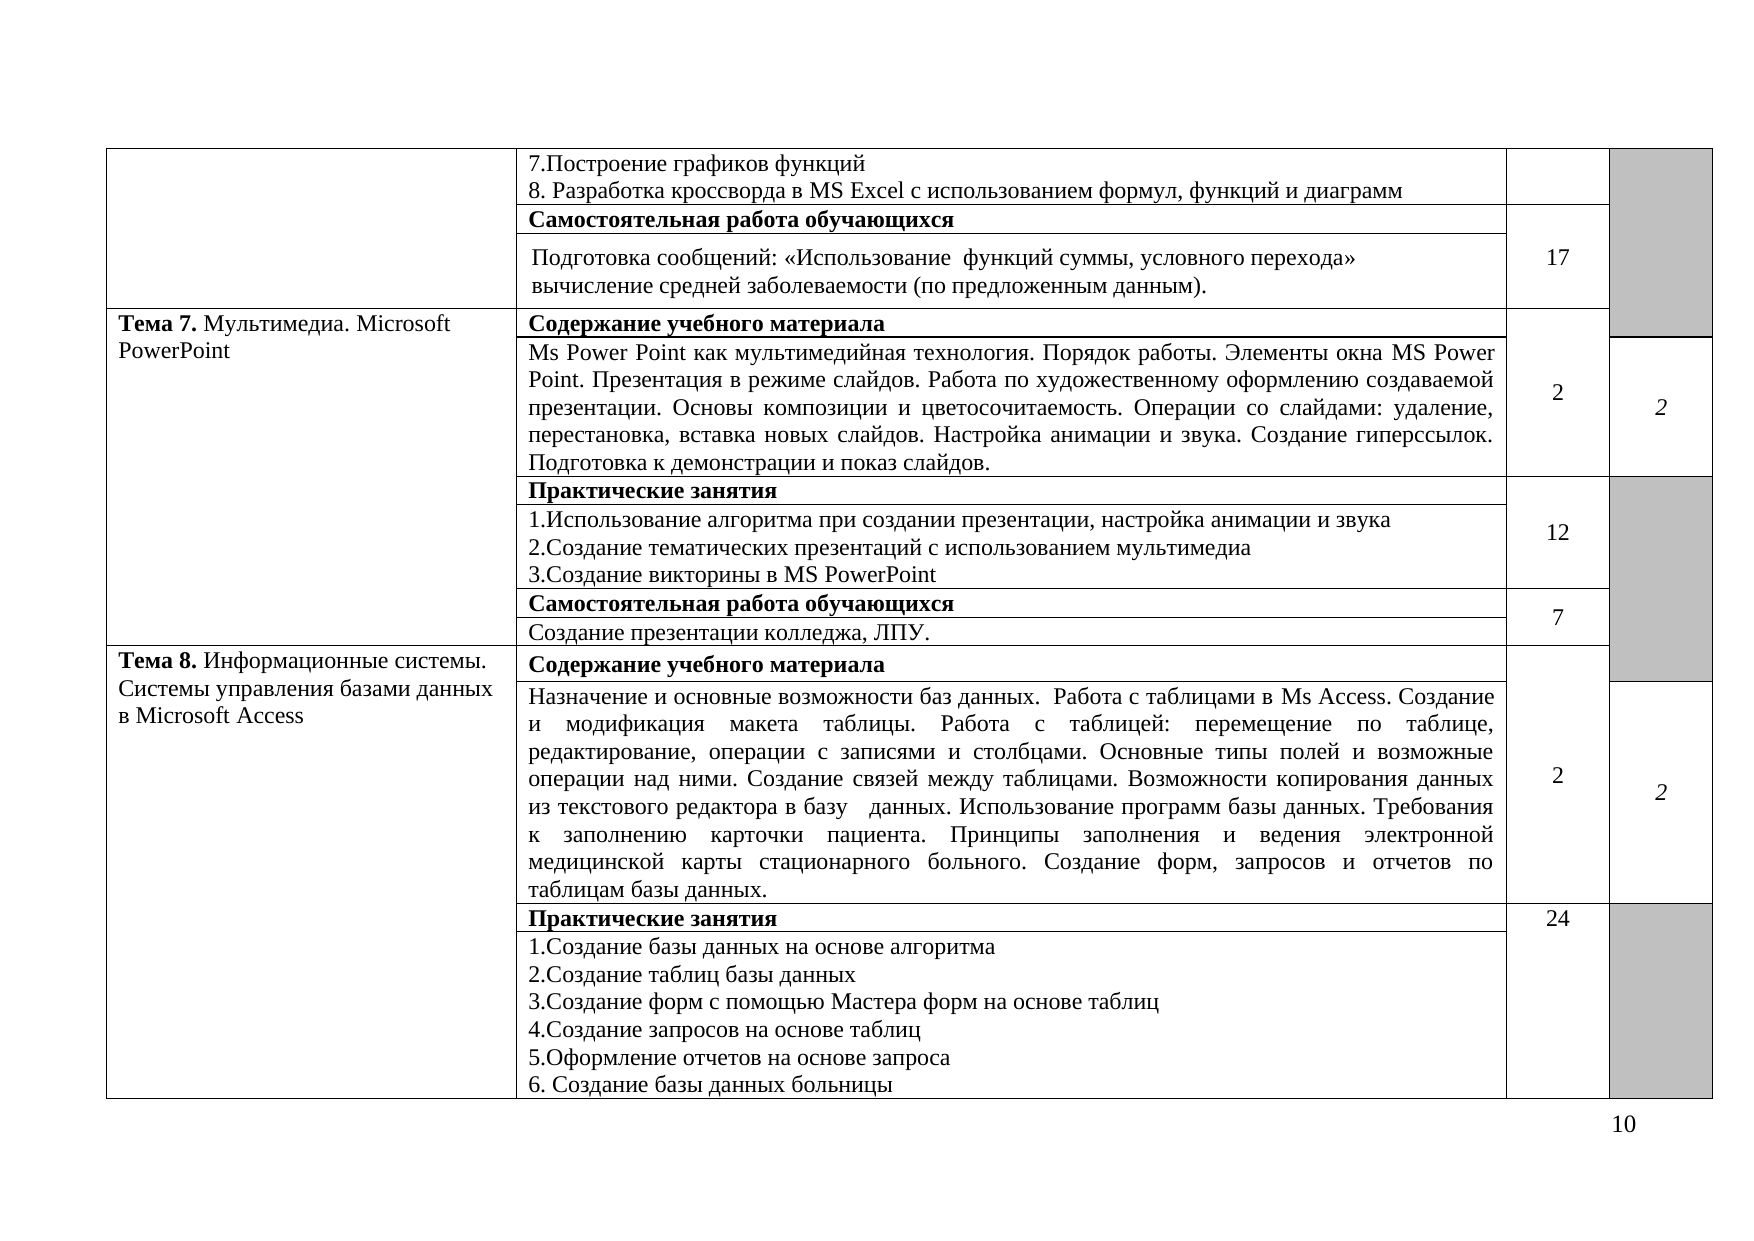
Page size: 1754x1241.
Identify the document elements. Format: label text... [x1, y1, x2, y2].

table_cell Содержание учебного материала [517, 646, 1506, 681]
table_cell [1610, 904, 1712, 1098]
table_cell Самостоятельная работа обучающихся [517, 589, 1506, 617]
table_cell Назначение и основные возможности баз данных. Работа с таблицами в Ms Access. Создание и модификация макета таблицы. Работа с таблицей: перемещение по таблице, редактирование, операции с записями и столбцами. Основные типы полей и возможные операции над ними. Создание связей между таблицами. Возможности копирования данных из текстового редактора в базу данных. Использование программ базы данных. Требования к заполнению карточки пациента. Принципы заполнения и ведения электронной медицинской карты стационарного больного. Создание форм, запросов и отчетов по таблицам базы данных. [517, 682, 1506, 902]
table_cell 2 [1610, 338, 1712, 476]
table_cell Тема 7. Мультимедиа. Microsoft PowerPoint [107, 309, 516, 645]
table_cell Ms Power Point как мультимедийная технология. Порядок работы. Элементы окна MS Power Point. Презентация в режиме слайдов. Работа по художественному оформлению создаваемой презентации. Основы композиции и цветосочитаемость. Операции со слайдами: удаление, перестановка, вставка новых слайдов. Настройка анимации и звука. Создание гиперссылок. Подготовка к демонстрации и показ слайдов. [517, 338, 1506, 476]
table_cell 24 [1507, 904, 1609, 1098]
table_cell Подготовка сообщений: «Использование функций суммы, условного перехода» вычисление средней заболеваемости (по предложенным данным). [517, 234, 1506, 308]
table_cell 2 [1507, 646, 1609, 902]
table_cell 1.Использование алгоритма при создании презентации, настройка анимации и звука 2.Создание тематических презентаций с использованием мультимедиа 3.Создание викторины в MS PowerPoint [517, 505, 1506, 588]
table_cell 12 [1507, 477, 1609, 588]
table_cell 7 [1507, 589, 1609, 645]
table_cell 1.Создание базы данных на основе алгоритма 2.Создание таблиц базы данных 3.Создание форм с помощью Мастера форм на основе таблиц 4.Создание запросов на основе таблиц 5.Оформление отчетов на основе запроса 6. Создание базы данных больницы [517, 932, 1506, 1098]
table_cell Практические занятия [517, 904, 1506, 931]
table_cell Самостоятельная работа обучающихся [517, 205, 1506, 233]
table_cell 17 [1507, 205, 1609, 308]
table_cell Тема 8. Информационные системы. Системы управления базами данных в Microsoft Access [107, 646, 516, 1098]
table_cell Создание презентации колледжа, ЛПУ. [517, 618, 1506, 645]
table_cell [1610, 477, 1712, 681]
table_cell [517, 149, 1506, 204]
table_cell 2 [1610, 682, 1712, 902]
table_cell Практические занятия [517, 477, 1506, 504]
table_cell 2 [1507, 309, 1609, 476]
table_cell Содержание учебного материала [517, 309, 1506, 336]
